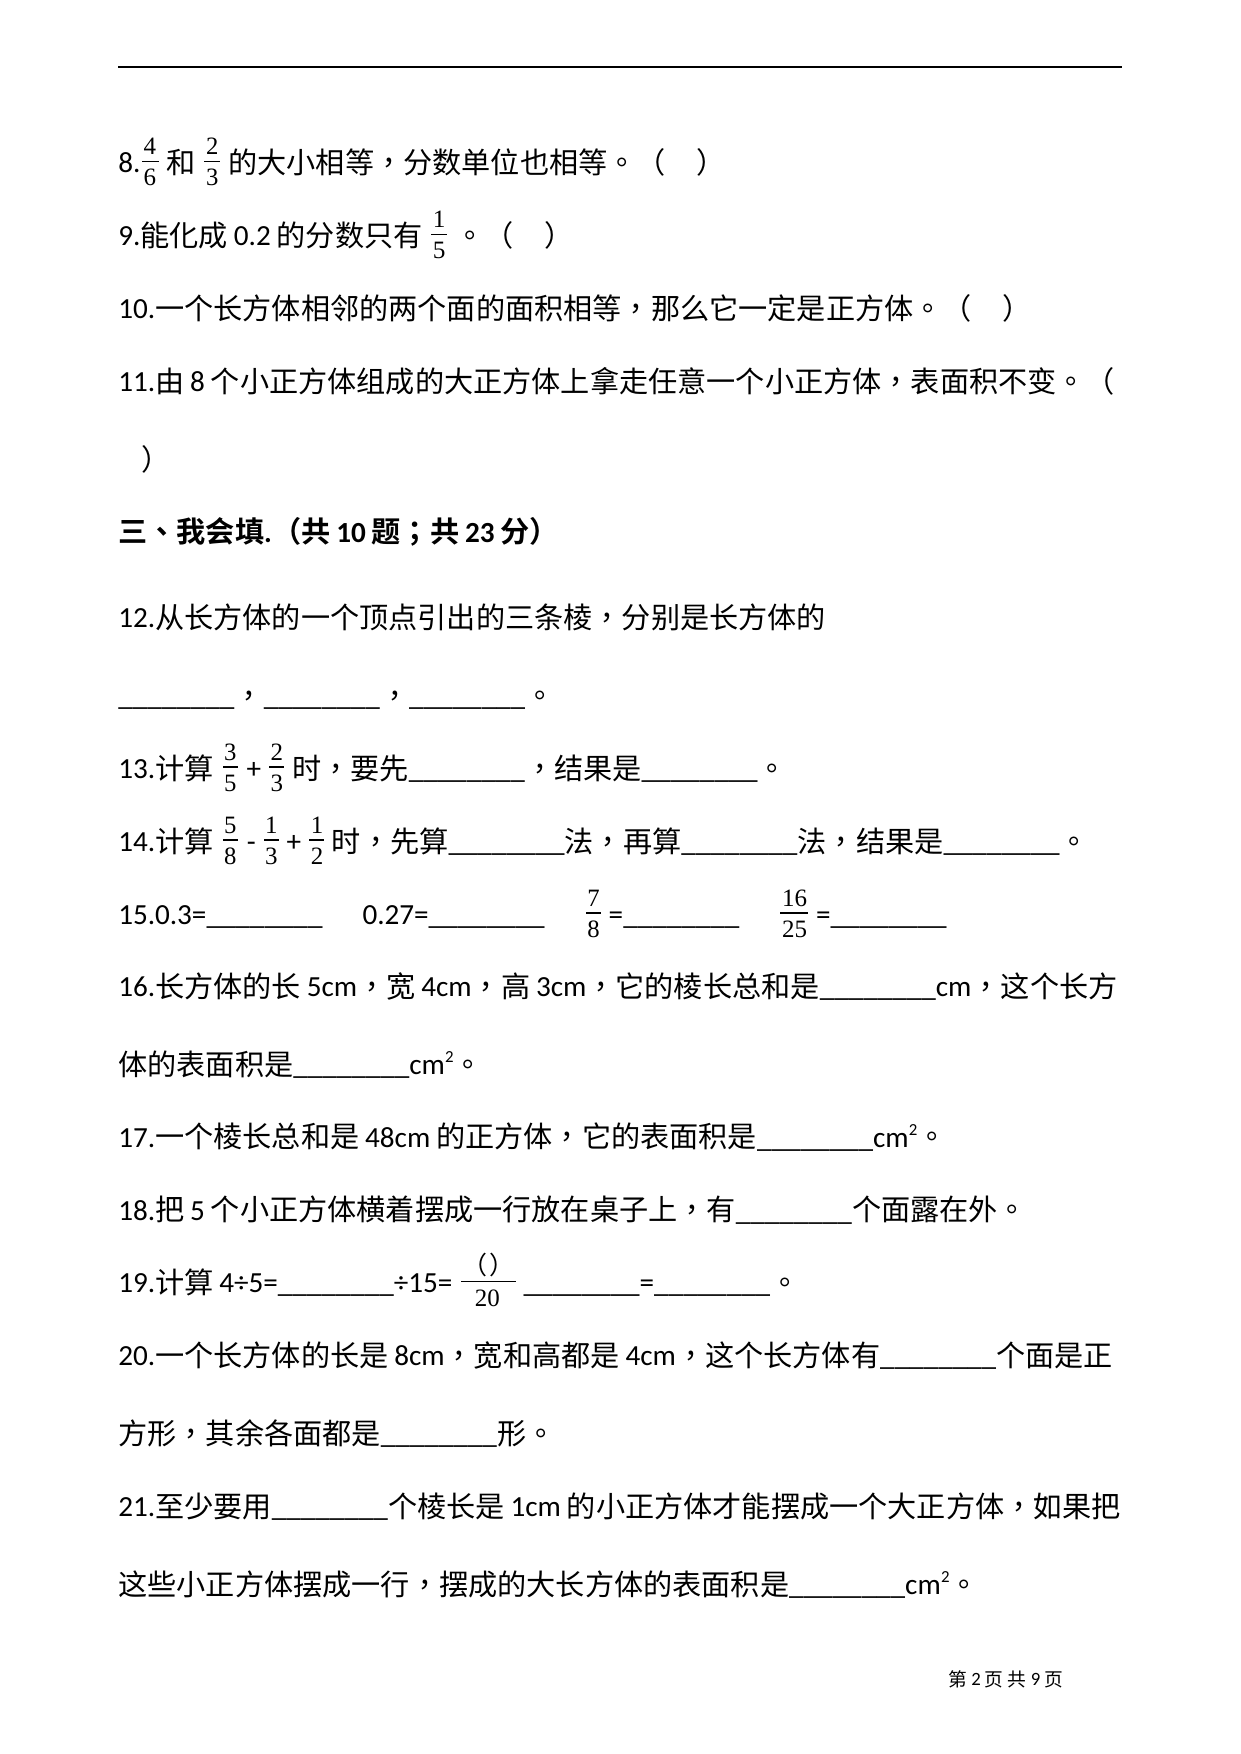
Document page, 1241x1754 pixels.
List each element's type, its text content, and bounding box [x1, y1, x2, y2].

text 20.一个长方体的长是8cm，宽和高都是4cm，这个长方体有________个面是正方形，其余各面都是________形。 [118, 1323, 1122, 1466]
text 13.计算 + 时，要先________，结果是________。 [118, 735, 1122, 800]
text 9.能化成0.2的分数只有 。（ ） [118, 202, 1122, 267]
text 15.0.3=________ 0.27=________ =________ =________ [118, 881, 1122, 946]
text 12.从长方体的一个顶点引出的三条棱，分别是长方体的________，________，________。 [118, 584, 1122, 727]
text 19.计算4÷5=________÷15= ________=________。 [118, 1250, 1122, 1315]
text 10.一个长方体相邻的两个面的面积相等，那么它一定是正方体。（ ） [118, 275, 1122, 340]
text 14.计算 - + 时，先算________法，再算________法，结果是________。 [118, 808, 1122, 873]
text 21.至少要用________个棱长是1cm的小正方体才能摆成一个大正方体，如果把这些小正方体摆成一行，摆成的大长方体的表面积是________cm2。 [118, 1474, 1122, 1617]
text 16.长方体的长5cm，宽4cm，高3cm，它的棱长总和是________cm，这个长方体的表面积是________cm2。 [118, 953, 1122, 1096]
text 11.由8个小正方体组成的大正方体上拿走任意一个小正方体，表面积不变。（ ） [118, 348, 1122, 491]
text 三、我会填.（共10题；共23分） [118, 499, 1122, 564]
text 8. 和 的大小相等，分数单位也相等。（ ） [118, 129, 1122, 194]
text 17.一个棱长总和是48cm的正方体，它的表面积是________cm2。 [118, 1104, 1122, 1169]
text 18.把5个小正方体横着摆成一行放在桌子上，有________个面露在外。 [118, 1177, 1122, 1242]
